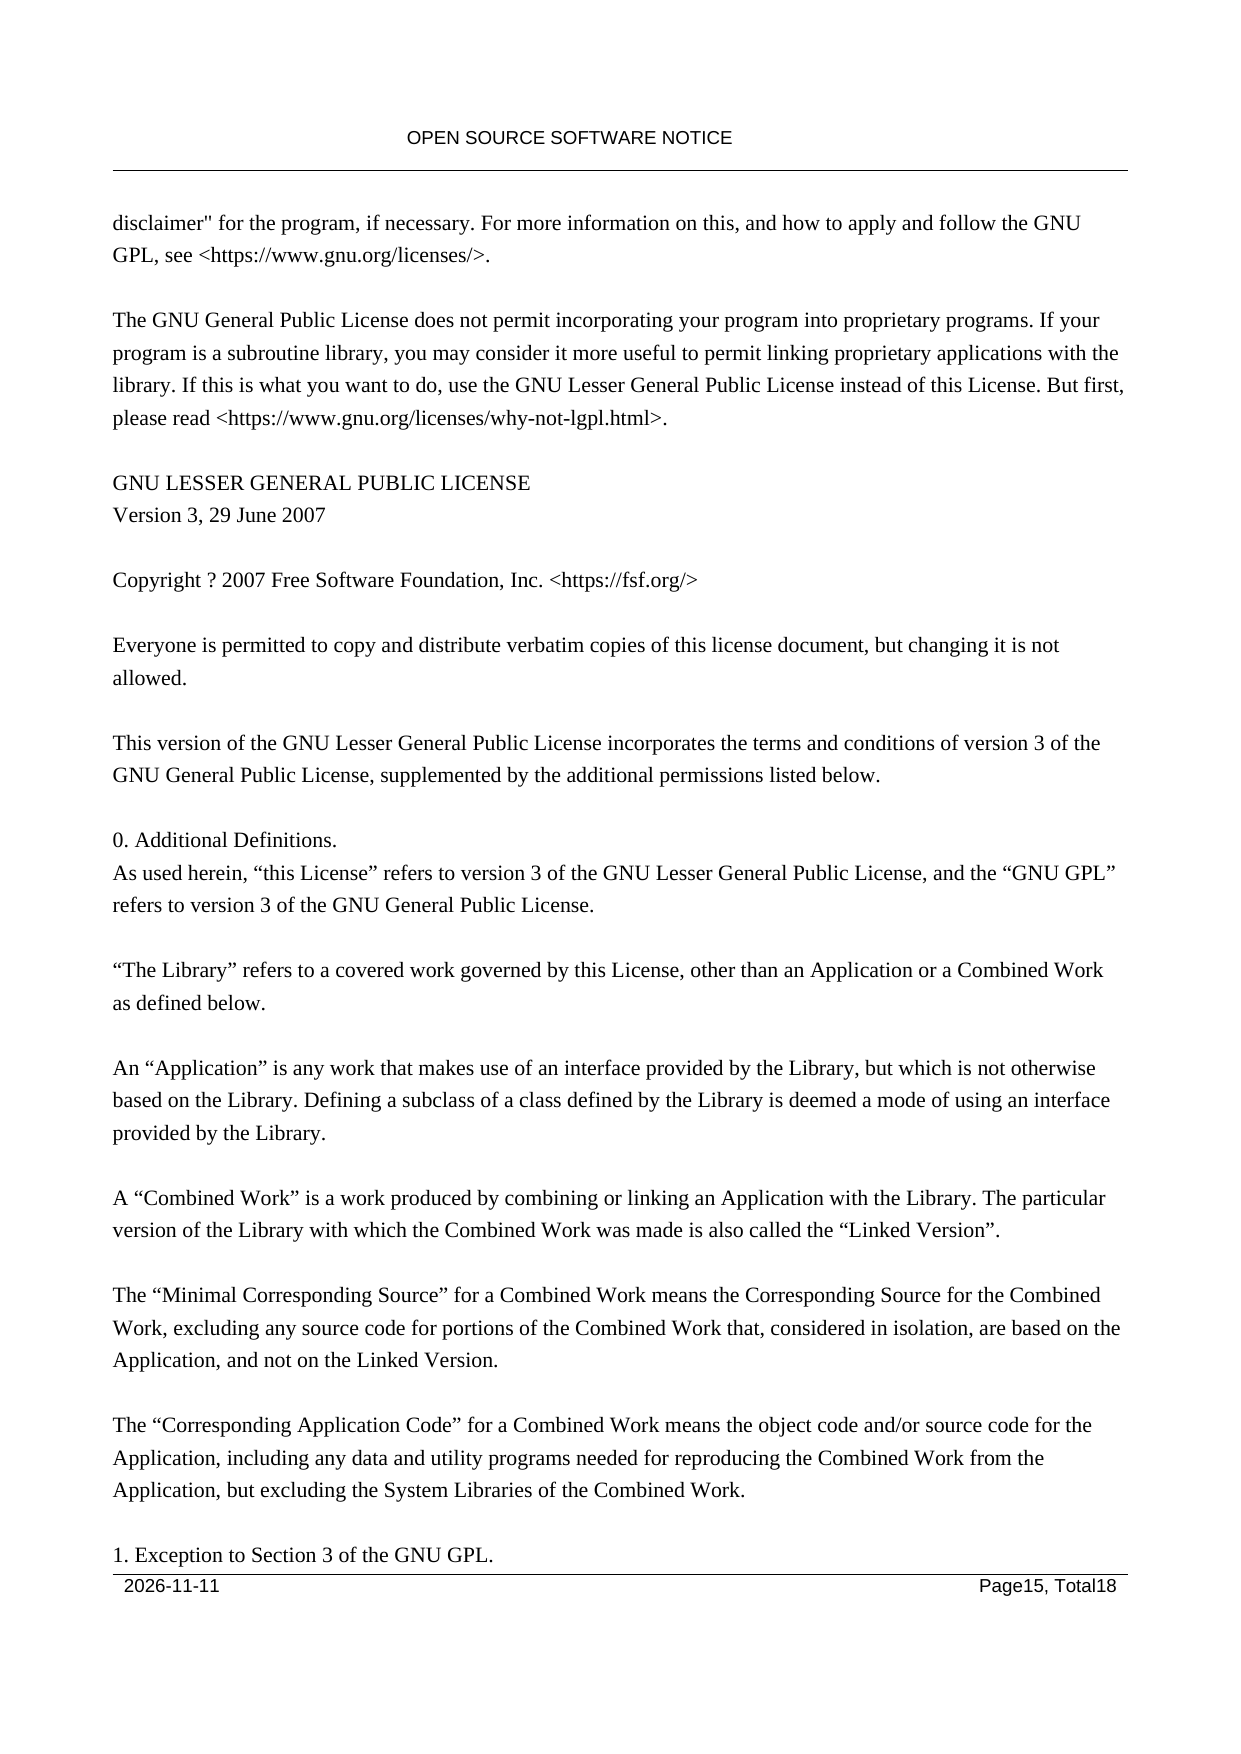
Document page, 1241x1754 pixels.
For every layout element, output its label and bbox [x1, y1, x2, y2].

text [112, 206, 1128, 1571]
